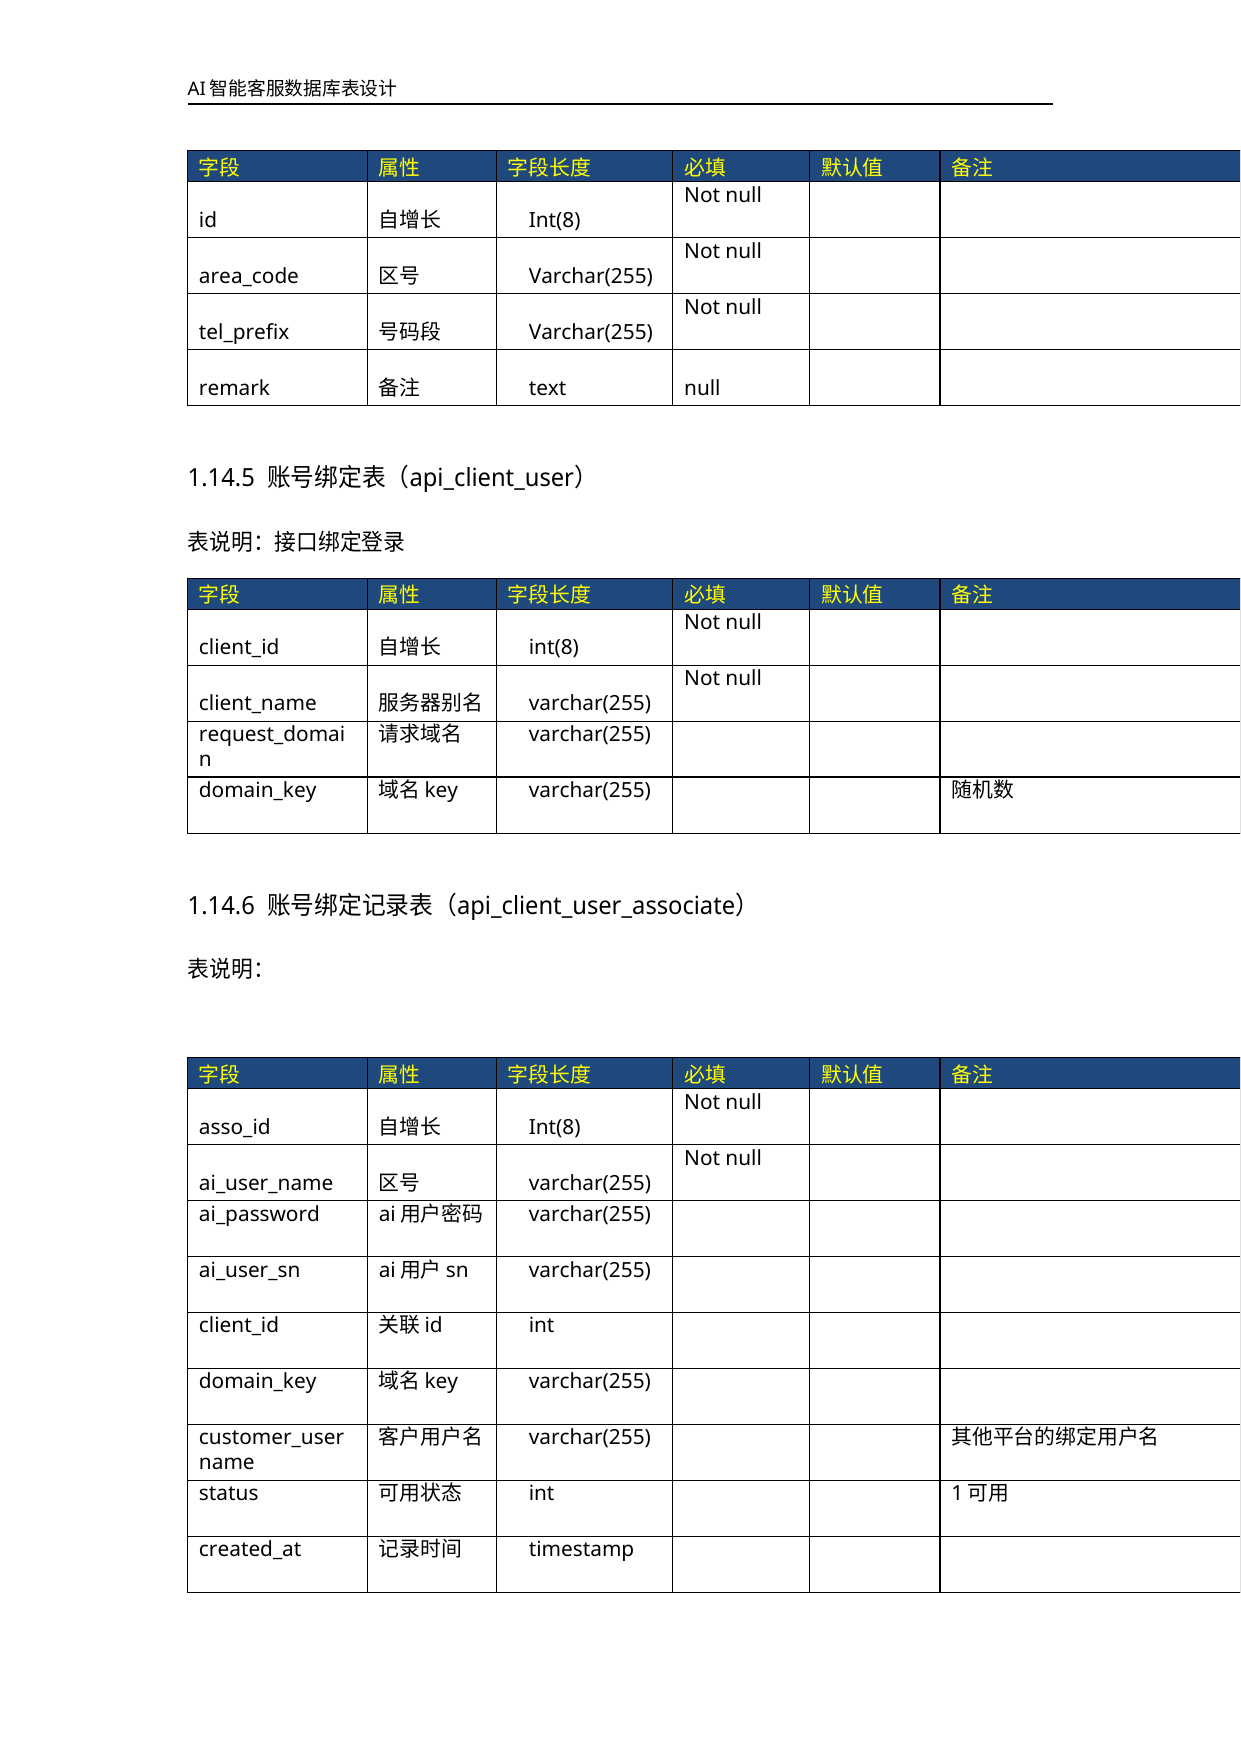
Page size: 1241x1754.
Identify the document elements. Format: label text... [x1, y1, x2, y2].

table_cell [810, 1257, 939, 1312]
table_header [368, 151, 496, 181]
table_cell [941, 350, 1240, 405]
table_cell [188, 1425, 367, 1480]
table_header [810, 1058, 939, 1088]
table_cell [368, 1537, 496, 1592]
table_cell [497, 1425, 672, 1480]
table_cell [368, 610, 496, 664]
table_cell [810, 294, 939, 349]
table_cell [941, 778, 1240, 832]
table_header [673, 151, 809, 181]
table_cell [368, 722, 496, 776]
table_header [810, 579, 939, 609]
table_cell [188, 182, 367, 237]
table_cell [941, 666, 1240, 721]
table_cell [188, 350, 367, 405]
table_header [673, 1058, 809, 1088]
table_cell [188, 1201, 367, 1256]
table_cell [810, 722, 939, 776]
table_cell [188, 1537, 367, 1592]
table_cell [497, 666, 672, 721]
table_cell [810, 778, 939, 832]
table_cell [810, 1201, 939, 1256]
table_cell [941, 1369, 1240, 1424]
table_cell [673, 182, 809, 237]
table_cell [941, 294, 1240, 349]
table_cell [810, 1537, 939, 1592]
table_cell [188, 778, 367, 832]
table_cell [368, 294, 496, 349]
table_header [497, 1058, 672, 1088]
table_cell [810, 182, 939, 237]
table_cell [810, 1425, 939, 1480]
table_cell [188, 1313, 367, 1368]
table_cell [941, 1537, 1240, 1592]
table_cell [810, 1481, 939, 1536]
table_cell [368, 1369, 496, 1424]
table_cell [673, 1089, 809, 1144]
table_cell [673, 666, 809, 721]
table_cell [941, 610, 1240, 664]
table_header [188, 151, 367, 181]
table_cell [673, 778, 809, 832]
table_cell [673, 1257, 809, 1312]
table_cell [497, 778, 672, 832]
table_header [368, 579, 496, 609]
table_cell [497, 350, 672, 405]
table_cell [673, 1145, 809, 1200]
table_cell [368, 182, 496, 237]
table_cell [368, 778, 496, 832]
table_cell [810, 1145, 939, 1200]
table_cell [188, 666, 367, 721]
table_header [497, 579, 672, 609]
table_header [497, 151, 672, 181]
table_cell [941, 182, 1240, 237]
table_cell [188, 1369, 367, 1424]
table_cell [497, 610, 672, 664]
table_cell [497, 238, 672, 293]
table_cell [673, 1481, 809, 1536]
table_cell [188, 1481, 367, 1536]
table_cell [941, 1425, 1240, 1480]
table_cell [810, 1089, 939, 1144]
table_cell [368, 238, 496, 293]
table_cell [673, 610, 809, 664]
subtitle 1.14.6 账号绑定记录表（api_client_user_associate） [187, 885, 1053, 922]
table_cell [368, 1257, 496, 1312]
subtitle 1.14.5 账号绑定表（api_client_user） [187, 458, 1053, 494]
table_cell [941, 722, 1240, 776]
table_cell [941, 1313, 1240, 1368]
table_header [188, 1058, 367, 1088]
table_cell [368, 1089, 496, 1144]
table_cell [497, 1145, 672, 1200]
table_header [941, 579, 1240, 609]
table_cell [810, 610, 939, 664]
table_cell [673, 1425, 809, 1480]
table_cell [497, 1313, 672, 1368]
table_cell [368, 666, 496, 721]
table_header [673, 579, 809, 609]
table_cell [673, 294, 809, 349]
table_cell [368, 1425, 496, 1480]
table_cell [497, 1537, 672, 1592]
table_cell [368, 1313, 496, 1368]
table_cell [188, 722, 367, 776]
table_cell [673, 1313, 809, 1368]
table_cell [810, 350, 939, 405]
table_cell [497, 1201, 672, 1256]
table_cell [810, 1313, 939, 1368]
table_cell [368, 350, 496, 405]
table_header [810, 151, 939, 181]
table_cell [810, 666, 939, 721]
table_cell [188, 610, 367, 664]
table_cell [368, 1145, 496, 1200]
text 表说明：接口绑定登录 [187, 523, 1053, 557]
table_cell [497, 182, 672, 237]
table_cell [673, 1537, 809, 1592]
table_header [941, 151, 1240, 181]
text 表说明： [187, 951, 1053, 984]
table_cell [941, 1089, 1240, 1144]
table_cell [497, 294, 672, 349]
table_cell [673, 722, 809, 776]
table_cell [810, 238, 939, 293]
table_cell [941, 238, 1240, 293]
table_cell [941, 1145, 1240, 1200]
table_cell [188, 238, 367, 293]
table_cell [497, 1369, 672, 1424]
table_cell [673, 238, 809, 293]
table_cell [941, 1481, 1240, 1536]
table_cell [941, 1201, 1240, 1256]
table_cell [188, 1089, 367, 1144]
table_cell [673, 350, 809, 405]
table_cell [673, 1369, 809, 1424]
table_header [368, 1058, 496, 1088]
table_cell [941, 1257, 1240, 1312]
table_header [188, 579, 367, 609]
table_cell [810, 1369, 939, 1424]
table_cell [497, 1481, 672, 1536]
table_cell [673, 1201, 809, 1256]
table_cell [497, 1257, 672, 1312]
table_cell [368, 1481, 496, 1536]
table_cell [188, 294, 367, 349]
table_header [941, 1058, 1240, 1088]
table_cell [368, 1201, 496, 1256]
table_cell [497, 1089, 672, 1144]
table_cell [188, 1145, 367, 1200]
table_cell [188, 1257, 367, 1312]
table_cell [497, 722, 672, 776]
